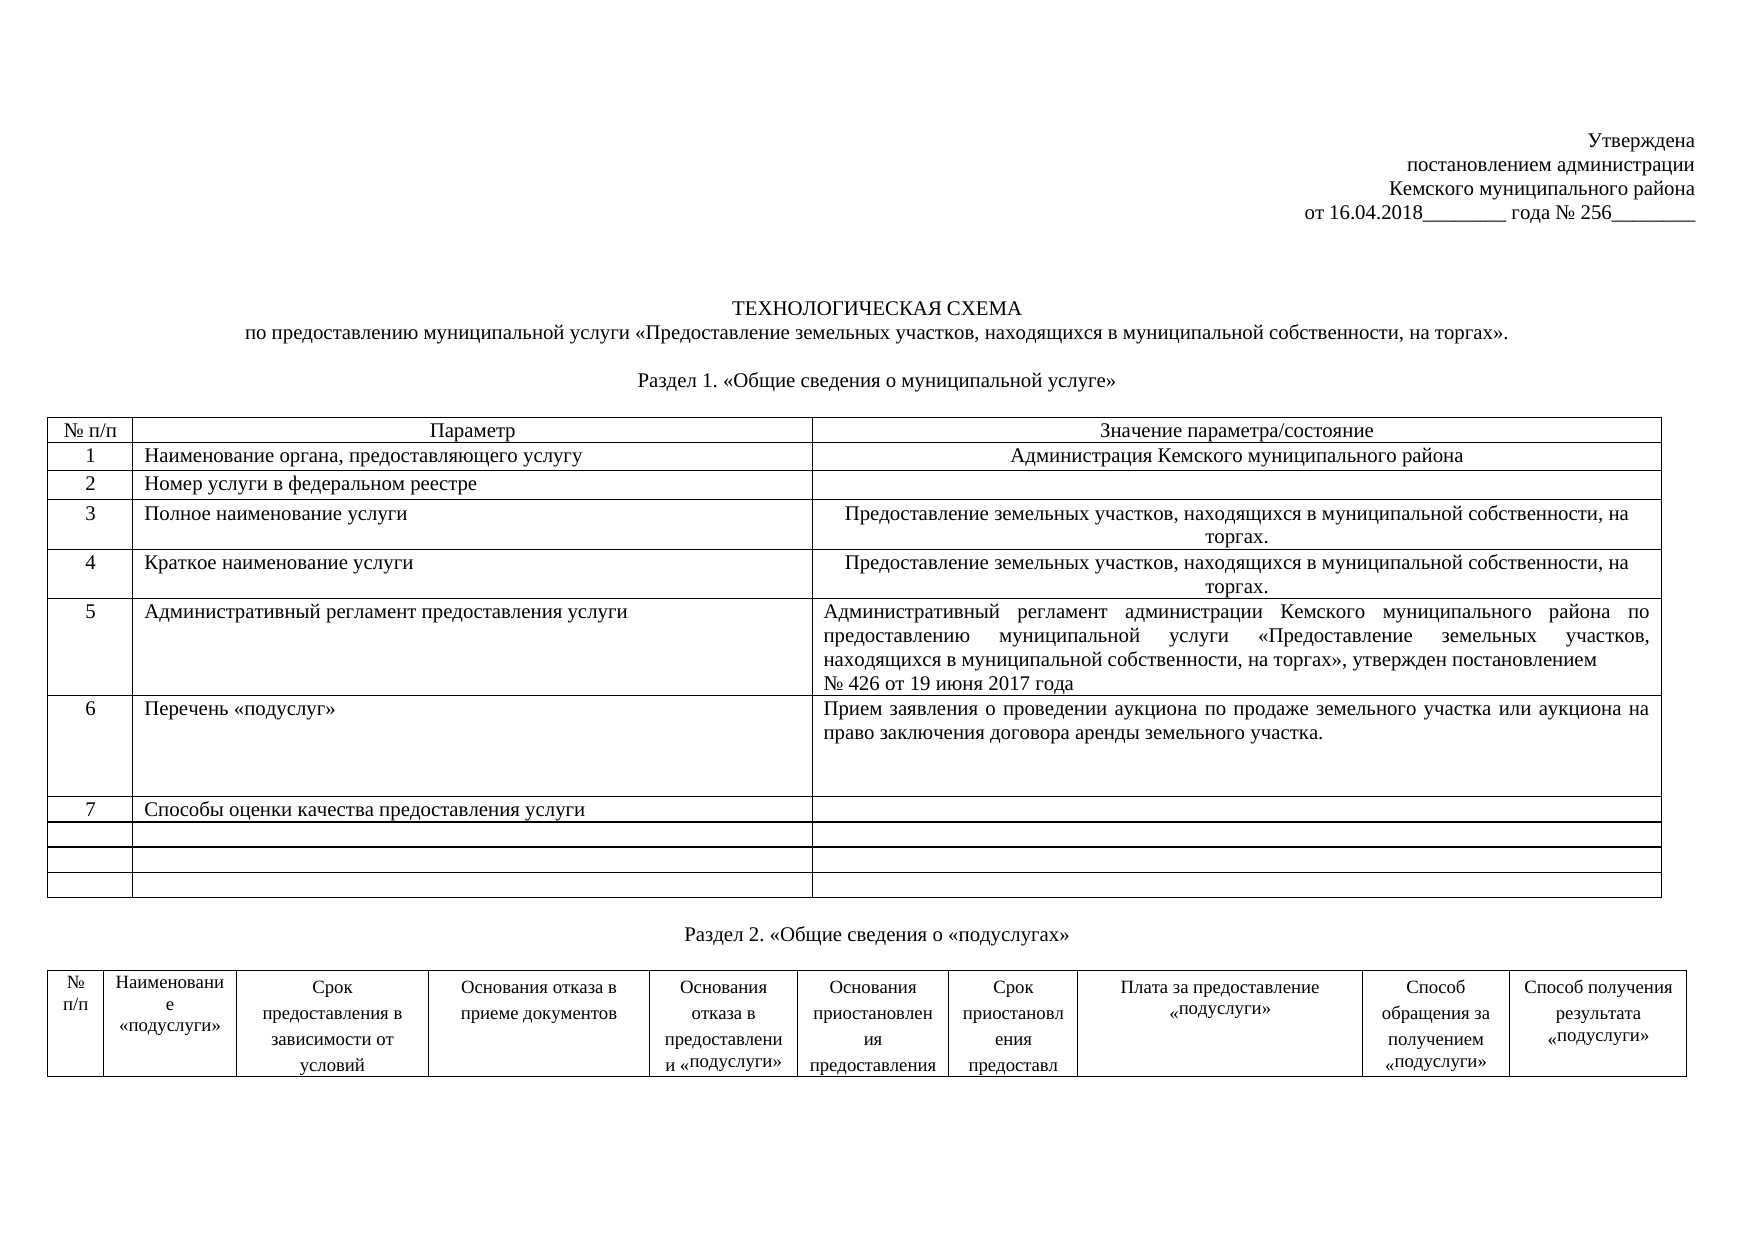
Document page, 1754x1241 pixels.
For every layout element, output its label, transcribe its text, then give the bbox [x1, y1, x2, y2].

text Кемского муниципального района [59, 176, 1695, 200]
table_cell Номер услуги в федеральном реестре [133, 471, 812, 499]
table_cell [133, 848, 812, 872]
text Раздел 2. «Общие сведения о «подуслугах» [59, 922, 1695, 946]
table_header Плата за предоставление «подуслуги» [1078, 971, 1362, 1076]
table_cell 2 [48, 471, 132, 499]
table_cell [48, 823, 132, 846]
table_cell Прием заявления о проведении аукциона по продаже земельного участка или аукциона на право заключения договора аренды земельного участка. [813, 696, 1661, 796]
table_cell Администрация Кемского муниципального района [813, 443, 1661, 470]
table_header Срок предоставления в зависимости от условий [237, 971, 428, 1076]
table_cell 5 [48, 599, 132, 695]
table_header № п/п [48, 971, 103, 1076]
table_header Значение параметра/состояние [813, 418, 1661, 442]
table_cell 3 [48, 500, 132, 548]
table_cell [813, 797, 1661, 821]
table_cell Наименование органа, предоставляющего услугу [133, 443, 812, 470]
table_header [798, 971, 948, 1076]
table_cell 1 [48, 443, 132, 470]
text ТЕХНОЛОГИЧЕСКАЯ СХЕМА [59, 296, 1695, 320]
table_cell [133, 823, 812, 846]
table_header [650, 971, 797, 1076]
table_cell Административный регламент администрации Кемского муниципального района по предоставлению муниципальной услуги «Предоставление земельных участков, находящихся в муниципальной собственности, на торгах», утвержден постановлением № 426 от 19 июня 2017 года [813, 599, 1661, 695]
table_cell 4 [48, 550, 132, 598]
table_header № п/п [48, 418, 132, 442]
table_cell Предоставление земельных участков, находящихся в муниципальной собственности, на торгах. [813, 500, 1661, 548]
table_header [1510, 971, 1686, 1076]
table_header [1363, 971, 1509, 1076]
table_cell Перечень «подуслуг» [133, 696, 812, 796]
text Утверждена [59, 128, 1695, 152]
table_cell 6 [48, 696, 132, 796]
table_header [104, 971, 236, 1076]
table_cell Способы оценки качества предоставления услуги [133, 797, 812, 821]
table_header Параметр [133, 418, 812, 442]
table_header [949, 971, 1077, 1076]
table_cell [813, 873, 1661, 897]
table_cell Предоставление земельных участков, находящихся в муниципальной собственности, на торгах. [813, 550, 1661, 598]
table_cell Полное наименование услуги [133, 500, 812, 548]
text Раздел 1. «Общие сведения о муниципальной услуге» [59, 368, 1695, 392]
table_cell 7 [48, 797, 132, 821]
text постановлением администрации [59, 152, 1695, 176]
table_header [429, 971, 649, 1076]
table_cell [813, 848, 1661, 872]
table_cell [813, 471, 1661, 499]
table_cell Краткое наименование услуги [133, 550, 812, 598]
table_cell [48, 848, 132, 872]
text от 16.04.2018________ года № 256________ [59, 200, 1695, 224]
table_cell [48, 873, 132, 897]
table_cell [813, 823, 1661, 846]
table_cell [133, 873, 812, 897]
table_cell Административный регламент предоставления услуги [133, 599, 812, 695]
text по предоставлению муниципальной услуги «Предоставление земельных участков, находящихся в муниципальной собственности, на торгах». [59, 320, 1695, 344]
